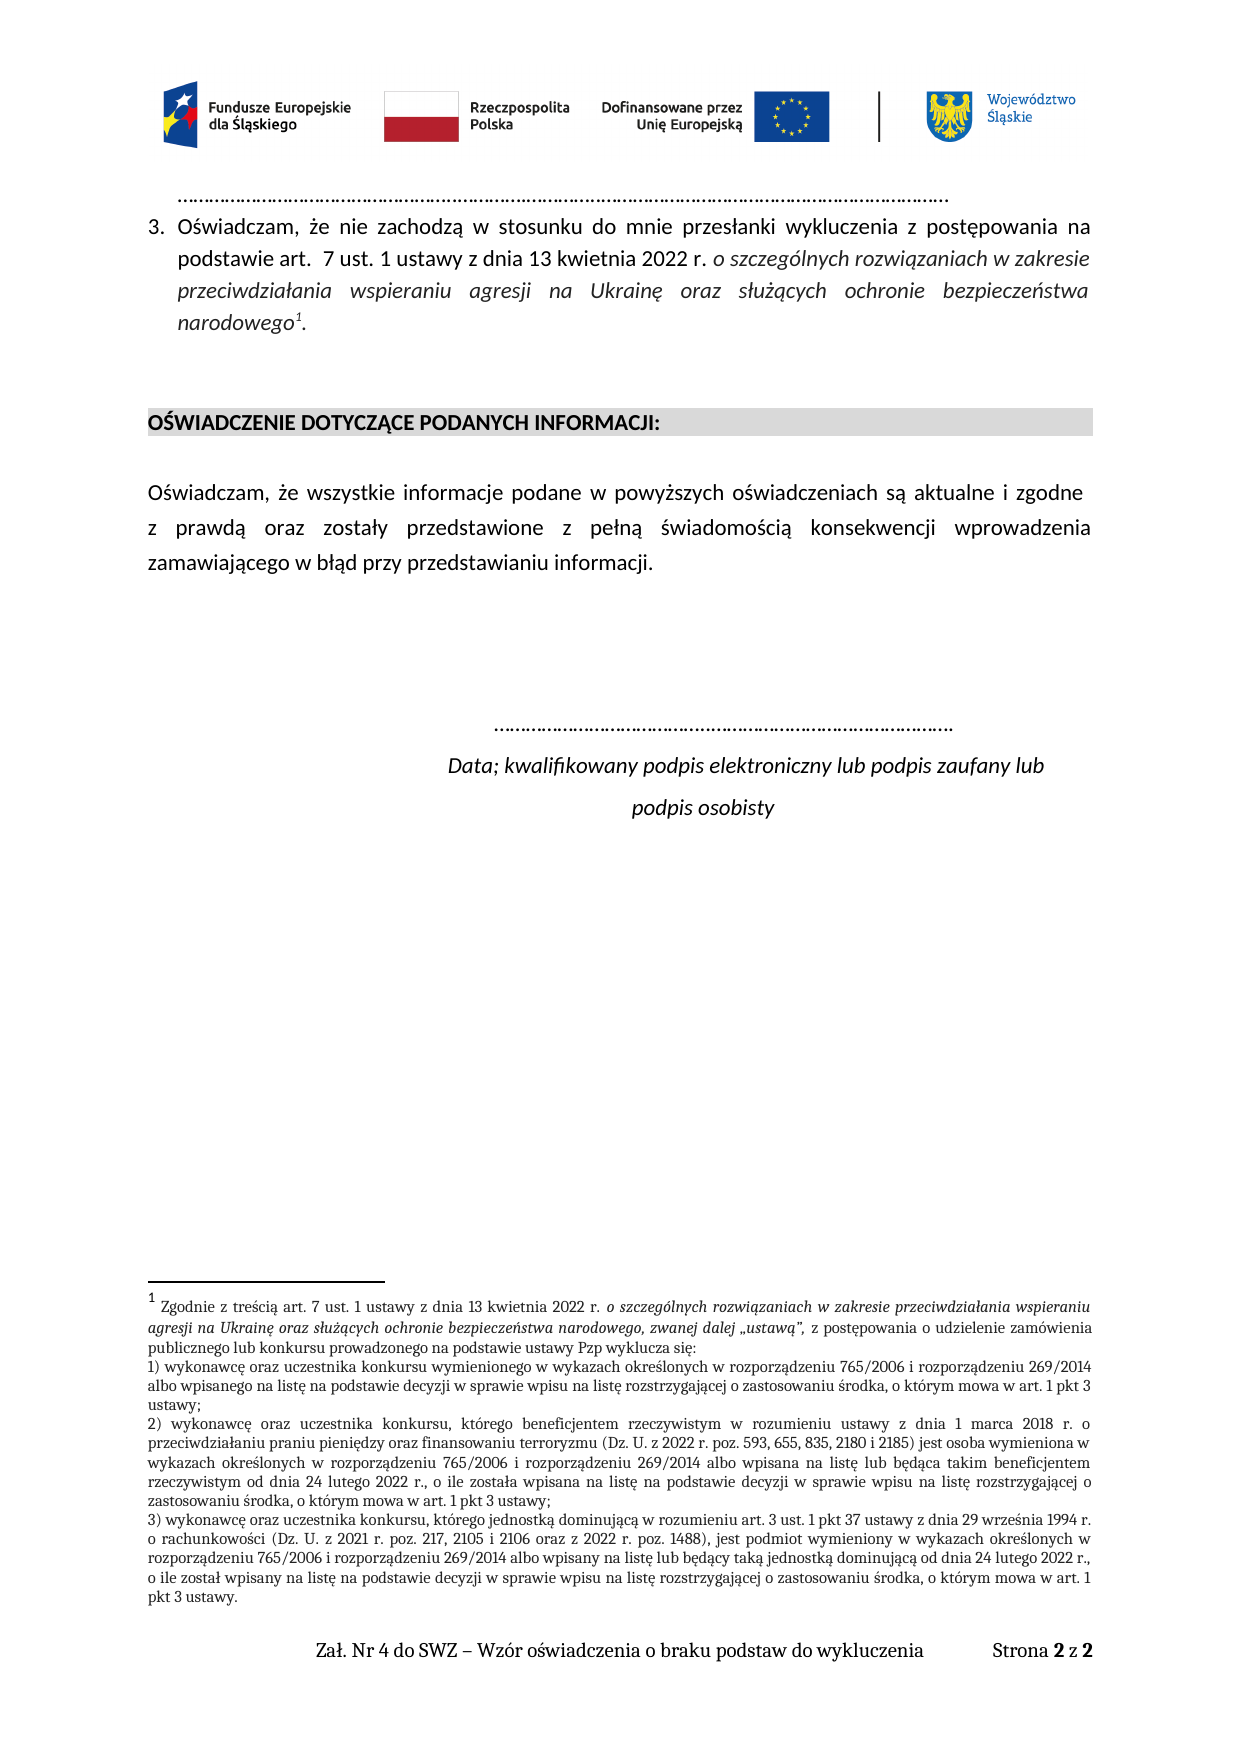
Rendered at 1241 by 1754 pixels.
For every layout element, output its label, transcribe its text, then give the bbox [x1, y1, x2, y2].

text podpis osobisty [148, 793, 1093, 821]
text Oświadczam, że wszystkie informacje podane w powyższych oświadczeniach są aktualne i zgodne z prawdą oraz zostały przedstawione z pełną świadomością konsekwencji wprowadzenia zamawiającego w błąd przy przedstawianiu informacji. [148, 478, 1093, 576]
text OŚWIADCZENIE DOTYCZĄCE PODANYCH INFORMACJI: [148, 408, 1093, 436]
text Data; kwalifikowany podpis elektroniczny lub podpis zaufany lub [148, 751, 1093, 779]
text …………………………………..………………………………………. [148, 709, 1093, 737]
list Oświadczam, że nie zachodzą w stosunku do mnie przesłanki wykluczenia z postępowania na podstawie art. 7 ust. 1 ustawy z dnia 13 kwietnia 2022 r. o szczególnych rozwiązaniach w zakresie przeciwdziałania wspieraniu agresji na Ukrainę oraz służących ochronie bezpieczeństwa narodowego. [148, 212, 1093, 337]
list ……………………………………………..………….…………..………………………………………………………… [177, 148, 1093, 208]
picture [147, 64, 1088, 161]
